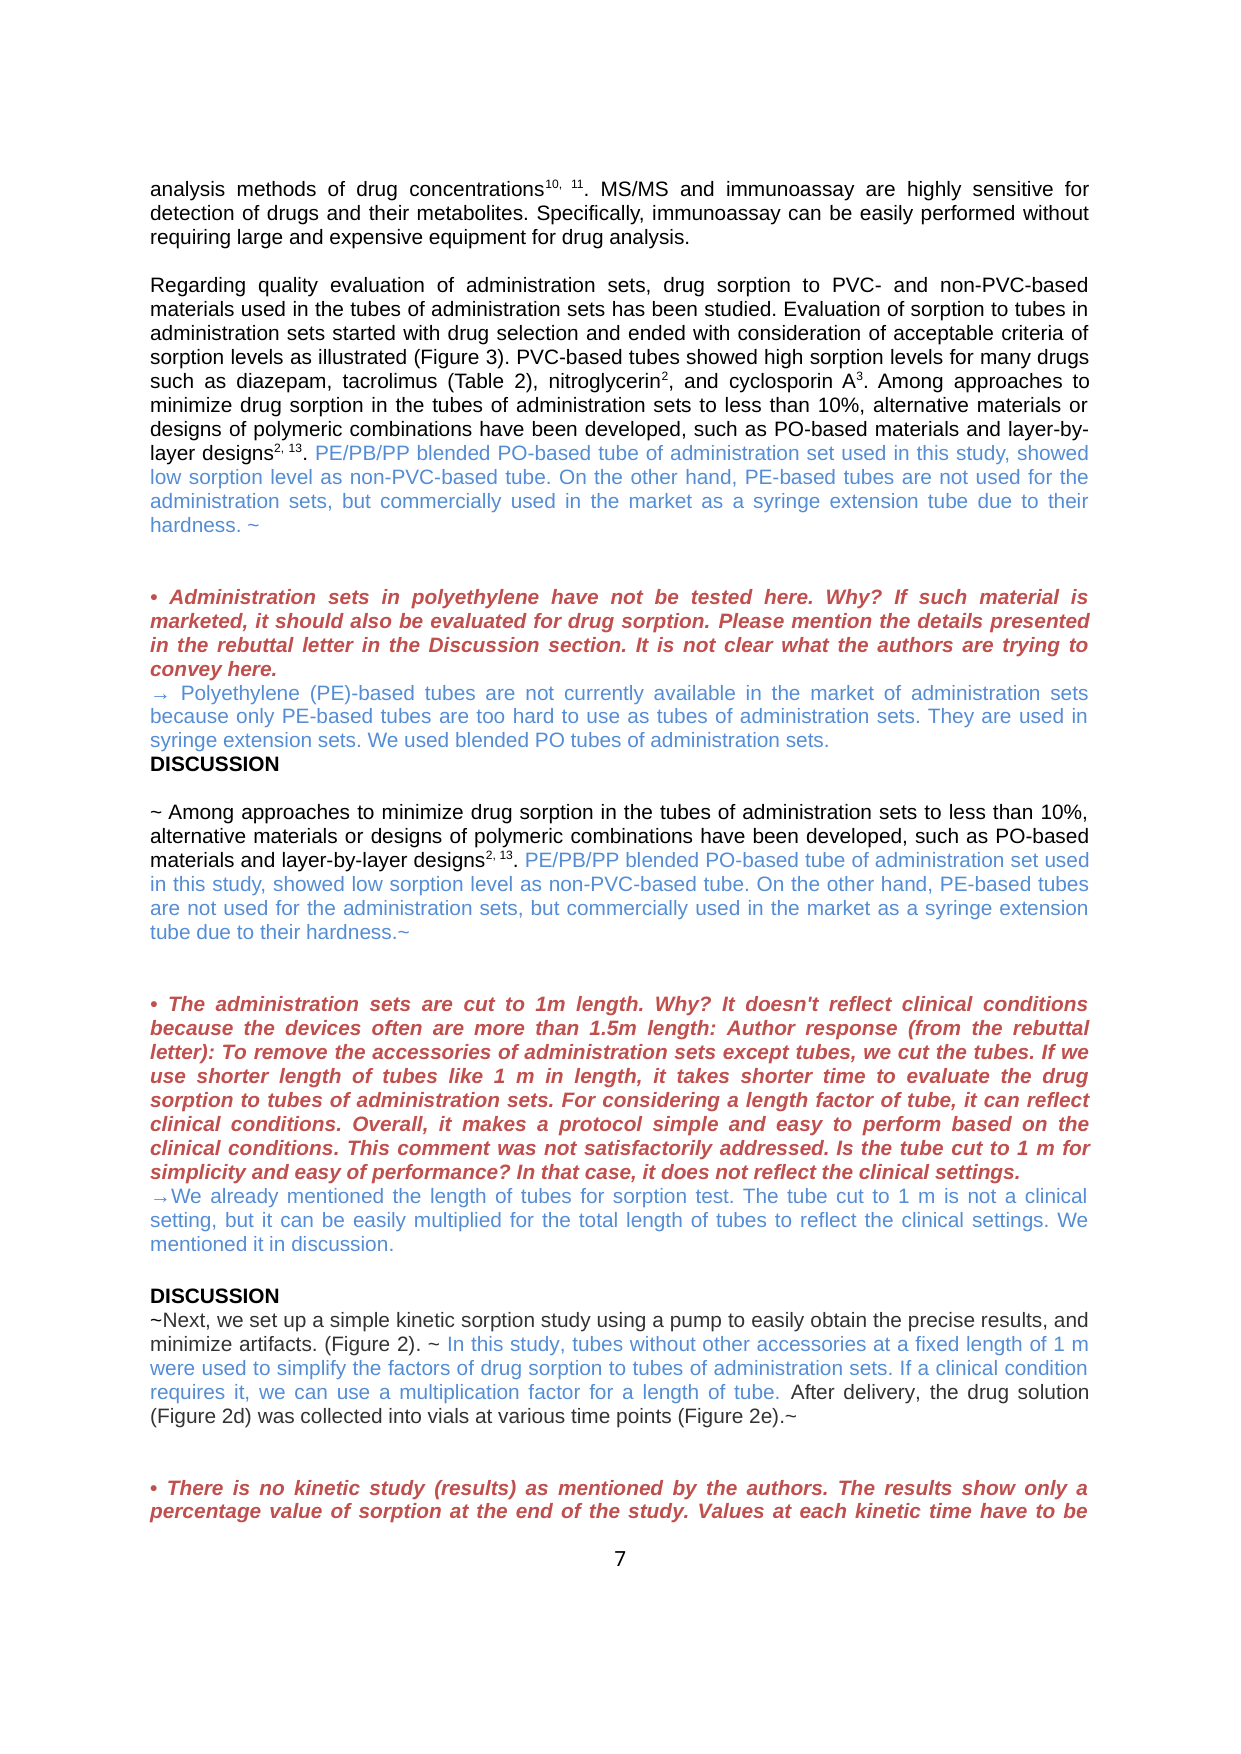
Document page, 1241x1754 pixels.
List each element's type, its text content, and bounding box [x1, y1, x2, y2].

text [150, 177, 1090, 249]
text • The administration sets are cut to 1m length. Why? It doesn't reflect clinical conditions because the devices often are more than 1.5m length: Author response (from the rebuttal letter): To remove the accessories of administration sets except tubes, we cut the tubes. If we use shorter length of tubes like 1 m in length, it takes shorter time to evaluate the drug sorption to tubes of administration sets. For considering a length factor of tube, it can reflect clinical conditions. Overall, it makes a protocol simple and easy to perform based on the clinical conditions. This comment was not satisfactorily addressed. Is the tube cut to 1 m for simplicity and easy of performance? In that case, it does not reflect the clinical settings. →We already mentioned the length of tubes for sorption test. The tube cut to 1 m is not a clinical setting, but it can be easily multiplied for the total length of tubes to reflect the clinical settings. We mentioned it in discussion. [150, 992, 1090, 1255]
text Regarding quality evaluation of administration sets, drug sorption to PVC- and non-PVC-based materials used in the tubes of administration sets has been studied. Evaluation of sorption to tubes in administration sets started with drug selection and ended with consideration of acceptable criteria of sorption levels as illustrated (Figure 3). PVC-based tubes showed high sorption levels for many drugs such as diazepam, tacrolimus (Table 2), nitroglycerin2, and cyclosporin A3. Among approaches to minimize drug sorption in the tubes of administration sets to less than 10%, alternative materials or designs of polymeric combinations have been developed, such as PO-based materials and layer-by-layer designs2, 13. PE/PB/PP blended PO-based tube of administration set used in this study, showed low sorption level as non-PVC-based tube. On the other hand, PE-based tubes are not used for the administration sets, but commercially used in the market as a syringe extension tube due to their hardness. ~ [150, 273, 1090, 537]
text • Administration sets in polyethylene have not be tested here. Why? If such material is marketed, it should also be evaluated for drug sorption. Please mention the details presented in the rebuttal letter in the Discussion section. It is not clear what the authors are trying to convey here. → Polyethylene (PE)-based tubes are not currently available in the market of administration sets because only PE-based tubes are too hard to use as tubes of administration sets. They are used in syringe extension sets. We used blended PO tubes of administration sets. [150, 584, 1090, 752]
text ~Next, we set up a simple kinetic sorption study using a pump to easily obtain the precise results, and minimize artifacts. (Figure 2). ~ In this study, tubes without other accessories at a fixed length of 1 m were used to simplify the factors of drug sorption to tubes of administration sets. If a clinical condition requires it, we can use a multiplication factor for a length of tube. After delivery, the drug solution (Figure 2d) was collected into vials at various time points (Figure 2e).~ [150, 1308, 1090, 1427]
text DISCUSSION [150, 1284, 1090, 1308]
text DISCUSSION [150, 752, 1090, 776]
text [150, 1475, 1090, 1523]
text ~ Among approaches to minimize drug sorption in the tubes of administration sets to less than 10%, alternative materials or designs of polymeric combinations have been developed, such as PO-based materials and layer-by-layer designs2, 13. PE/PB/PP blended PO-based tube of administration set used in this study, showed low sorption level as non-PVC-based tube. On the other hand, PE-based tubes are not used for the administration sets, but commercially used in the market as a syringe extension tube due to their hardness.~ [150, 800, 1090, 944]
